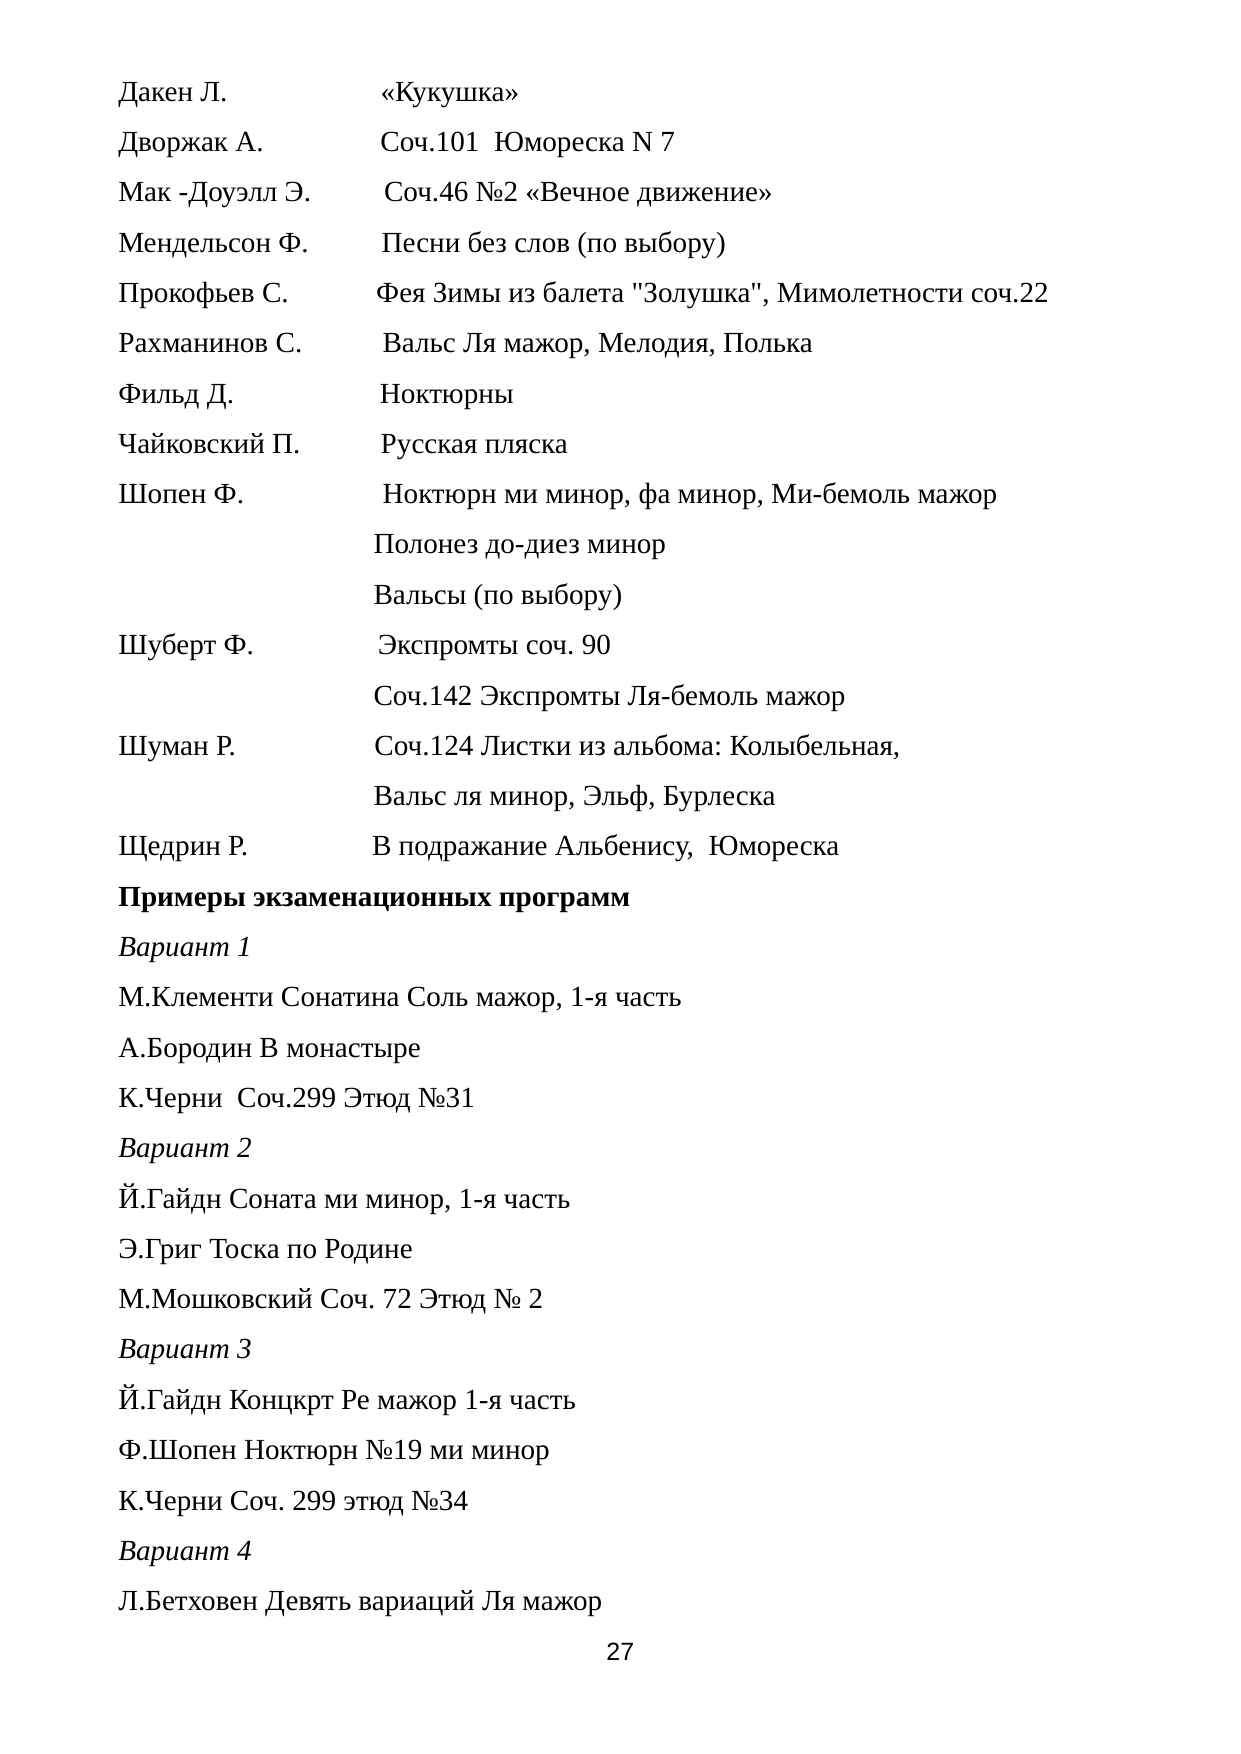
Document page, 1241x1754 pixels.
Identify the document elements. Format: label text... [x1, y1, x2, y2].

text Вариант 1 [118, 929, 1122, 963]
text Прокофьев С. Фея Зимы из балета "Золушка", Мимолетности соч.22 [118, 275, 1122, 309]
text Шопен Ф. Ноктюрн ми минор, фа минор, Ми-бемоль мажор [118, 476, 1122, 510]
text Рахманинов С. Вальс Ля мажор, Мелодия, Полька [118, 325, 1122, 359]
text Вариант 2 [118, 1130, 1122, 1164]
text М.Клементи Сонатина Соль мажор, 1-я часть [118, 979, 1122, 1013]
text Мендельсон Ф. Песни без слов (по выбору) [118, 225, 1122, 258]
text Фильд Д. Ноктюрны [118, 376, 1122, 409]
text Вальсы (по выбору) [118, 577, 1122, 611]
text Полонез до-диез минор [118, 527, 1122, 560]
text Э.Григ Тоска по Родине [118, 1231, 1122, 1264]
text Мак -Доуэлл Э. Соч.46 №2 «Вечное движение» [118, 174, 1122, 208]
text К.Черни Соч. 299 этюд №34 [118, 1483, 1122, 1516]
text Шуберт Ф. Экспромты соч. 90 [118, 627, 1122, 661]
text Й.Гайдн Соната ми минор, 1-я часть [118, 1181, 1122, 1214]
text Вариант 3 [118, 1332, 1122, 1365]
text Дворжак А. Соч.101 Юмореска N 7 [118, 124, 1122, 158]
text Л.Бетховен Девять вариаций Ля мажор [118, 1583, 1122, 1617]
text Шуман Р. Соч.124 Листки из альбома: Колыбельная, [118, 728, 1122, 761]
text Вариант 4 [118, 1533, 1122, 1566]
text Вальс ля минор, Эльф, Бурлеска [118, 778, 1122, 812]
text Соч.142 Экспромты Ля-бемоль мажор [118, 678, 1122, 711]
text Й.Гайдн Концкрт Ре мажор 1-я часть [118, 1382, 1122, 1416]
text Ф.Шопен Ноктюрн №19 ми минор [118, 1432, 1122, 1466]
text Дакен Л. «Кукушка» [118, 74, 1122, 107]
text Чайковский П. Русская пляска [118, 426, 1122, 459]
text М.Мошковский Соч. 72 Этюд № 2 [118, 1281, 1122, 1315]
text Примеры экзаменационных программ [118, 879, 1122, 912]
text А.Бородин В монастыре [118, 1030, 1122, 1063]
text К.Черни Соч.299 Этюд №31 [118, 1080, 1122, 1114]
text Щедрин Р. В подражание Альбенису, Юмореска [118, 828, 1122, 862]
